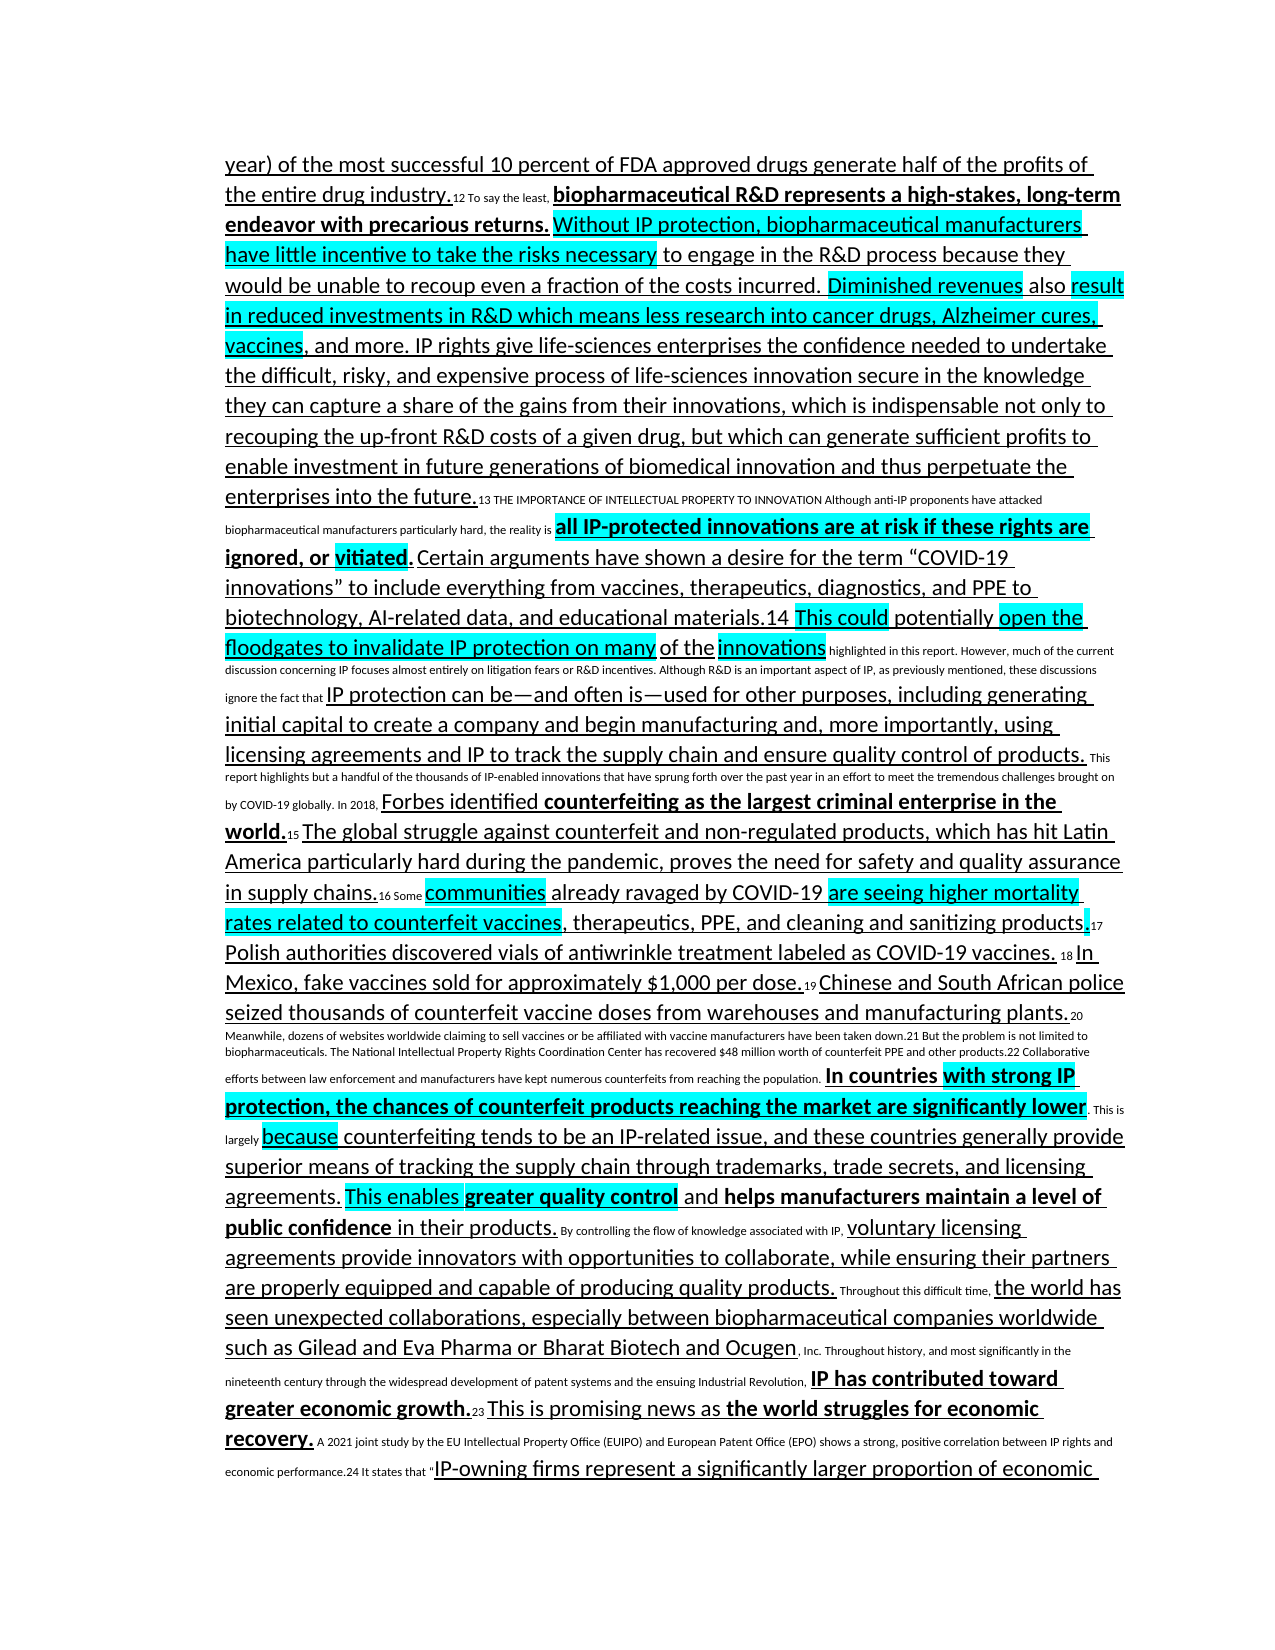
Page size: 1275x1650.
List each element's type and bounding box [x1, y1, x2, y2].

text [225, 150, 1125, 1482]
